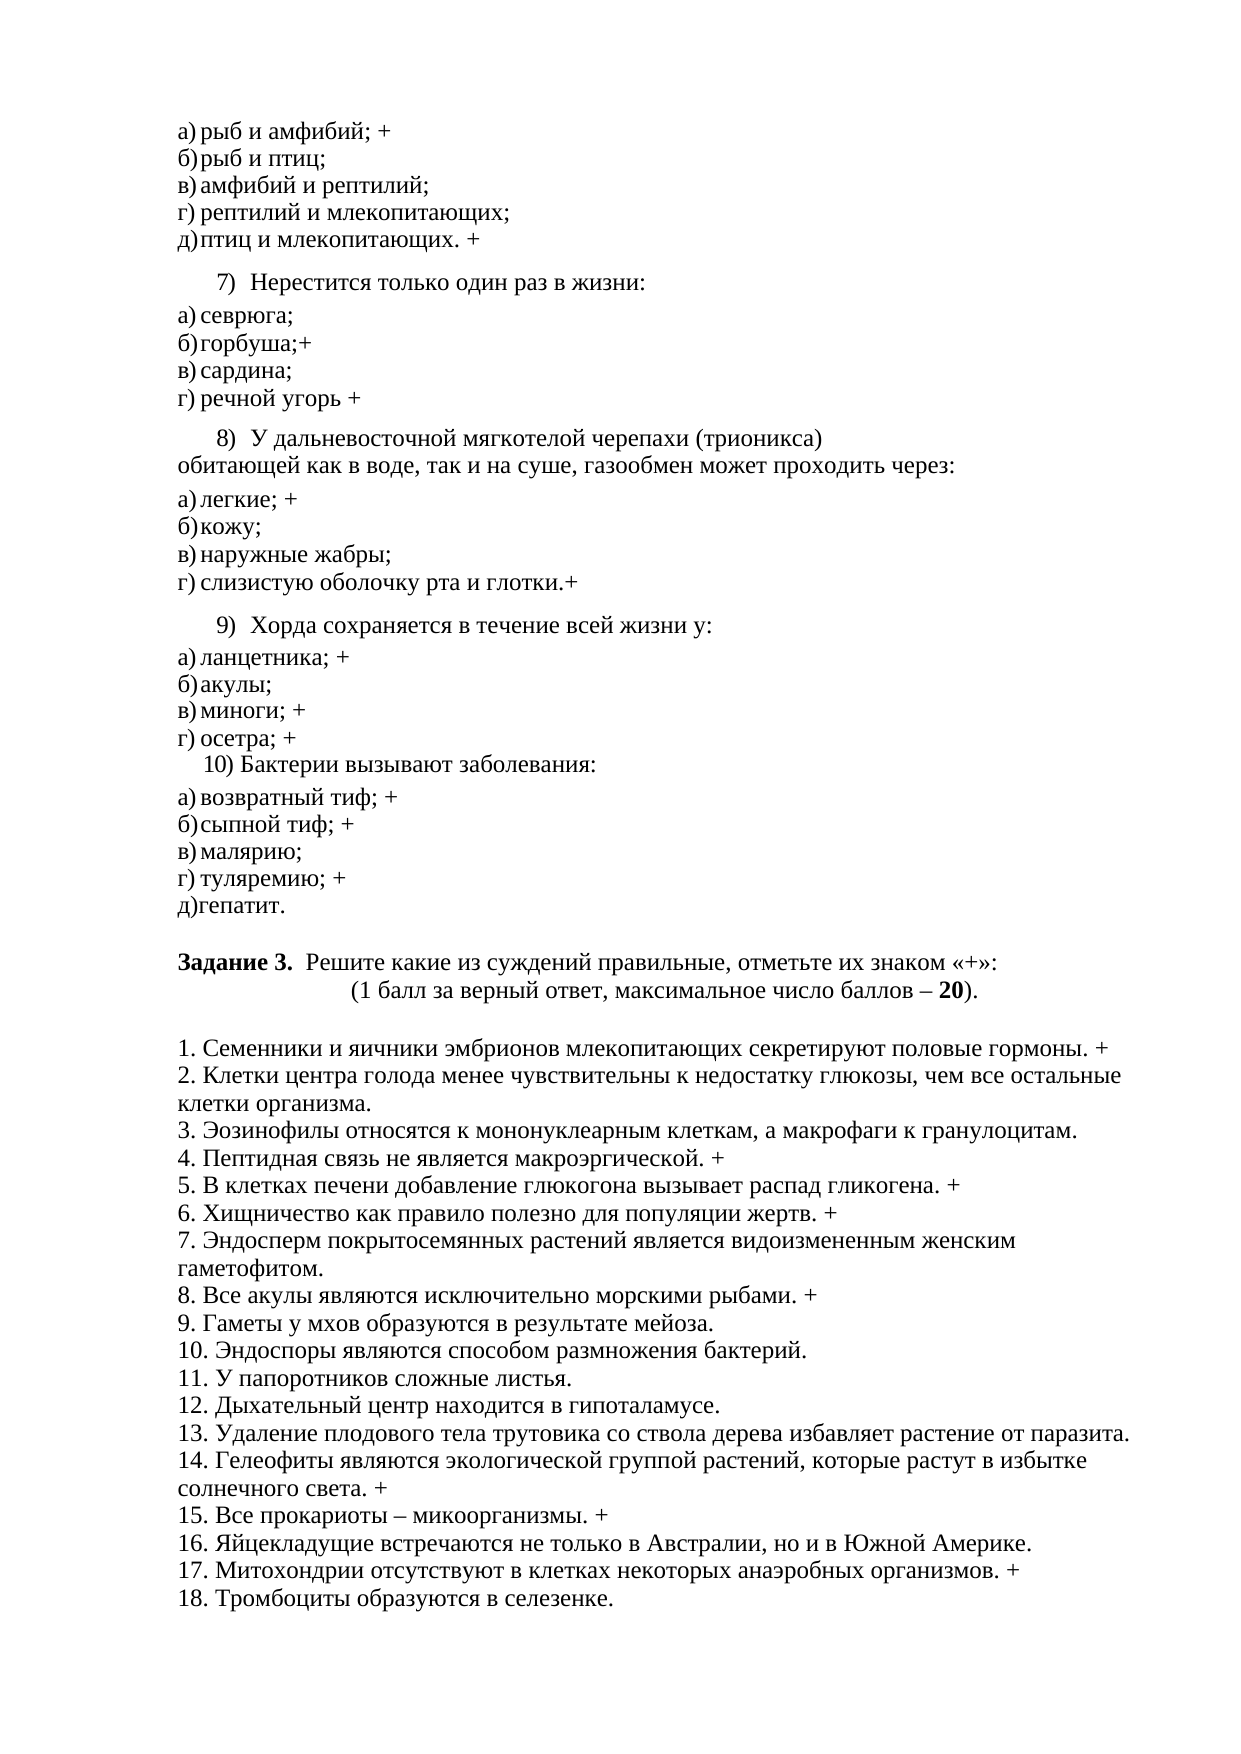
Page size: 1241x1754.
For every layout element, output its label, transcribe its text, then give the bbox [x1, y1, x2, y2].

text 13. Удаление плодового тела трутовика со ствола дерева избавляет растение от паразита. [177, 1419, 1152, 1447]
text 9) Хорда сохраняется в течение всей жизни у: [216, 610, 1152, 638]
text г) рептилий и млекопитающих; [177, 199, 1152, 226]
text б) горбуша;+ [177, 329, 1152, 357]
text б) кожу; [177, 513, 1152, 540]
text г) осетра; + [177, 724, 1152, 751]
text 14. Гелеофиты являются экологической группой растений, которые растут в избытке солнечного света. + [177, 1447, 1152, 1502]
text 16. Яйцекладущие встречаются не только в Австралии, но и в Южной Америке. [177, 1530, 1158, 1557]
text а) рыб и амфибий; + [177, 118, 1152, 145]
text 10. Эндоспоры являются способом размножения бактерий. [177, 1337, 1152, 1364]
text а) севрюга; [177, 302, 1152, 329]
text д) птиц и млекопитающих. + [177, 226, 1152, 253]
text в) малярию; [177, 838, 1152, 865]
text 8. Все акулы являются исключительно морскими рыбами. + [177, 1282, 1152, 1309]
text 9. Гаметы у мхов образуются в результате мейоза. [177, 1309, 1152, 1337]
text 11. У папоротников сложные листья. [177, 1364, 1152, 1392]
text в) миноги; + [177, 697, 1152, 724]
text а) легкие; + [177, 485, 1152, 513]
text 18. Тромбоциты образуются в селезенке. [177, 1585, 1158, 1612]
text (1 балл за верный ответ, максимальное число баллов – 20). [177, 976, 1152, 1004]
text б) акулы; [177, 670, 1152, 697]
text 5. В клетках печени добавление глюкогона вызывает распад гликогена. + [177, 1172, 1152, 1199]
text 7) Нерестится только один раз в жизни: [216, 267, 1152, 296]
text в) сардина; [177, 357, 1152, 384]
text б) рыб и птиц; [177, 145, 1152, 172]
text 2. Клетки центра голода менее чувствительны к недостатку глюкозы, чем все остальные клетки организма. [177, 1062, 1152, 1117]
text 6. Хищничество как правило полезно для популяции жертв. + [177, 1199, 1152, 1227]
text 8) У дальневосточной мягкотелой черепахи (трионикса) обитающей как в воде, так и на суше, газообмен может проходить через: [177, 425, 1152, 479]
text г) речной угорь + [177, 384, 1152, 412]
text в) наружные жабры; [177, 541, 1152, 568]
text 12. Дыхательный центр находится в гипоталамусе. [177, 1392, 1152, 1419]
text в) амфибий и рептилий; [177, 172, 1152, 199]
text 4. Пептидная связь не является макроэргической. + [177, 1144, 1152, 1172]
text 17. Митохондрии отсутствуют в клетках некоторых анаэробных организмов. + [177, 1557, 1158, 1584]
text Задание 3. Решите какие из суждений правильные, отметьте их знаком «+»: [177, 947, 1152, 976]
text 10) Бактерии вызывают заболевания: [177, 751, 1152, 778]
text а) ланцетника; + [177, 643, 1152, 670]
text б) сыпной тиф; + [177, 811, 1152, 838]
text 15. Все прокариоты – микоорганизмы. + [177, 1502, 1152, 1529]
text 1. Семенники и яичники эмбрионов млекопитающих секретируют половые гормоны. + [177, 1033, 1152, 1062]
text г) туляремию; + д)гепатит. [177, 865, 738, 919]
text а) возвратный тиф; + [177, 784, 1152, 811]
text г) слизистую оболочку рта и глотки.+ [177, 568, 1152, 596]
text 3. Эозинофилы относятся к мононуклеарным клеткам, а макрофаги к гранулоцитам. [177, 1117, 1152, 1144]
text 7. Эндосперм покрытосемянных растений является видоизмененным женским гаметофитом. [177, 1227, 1152, 1282]
